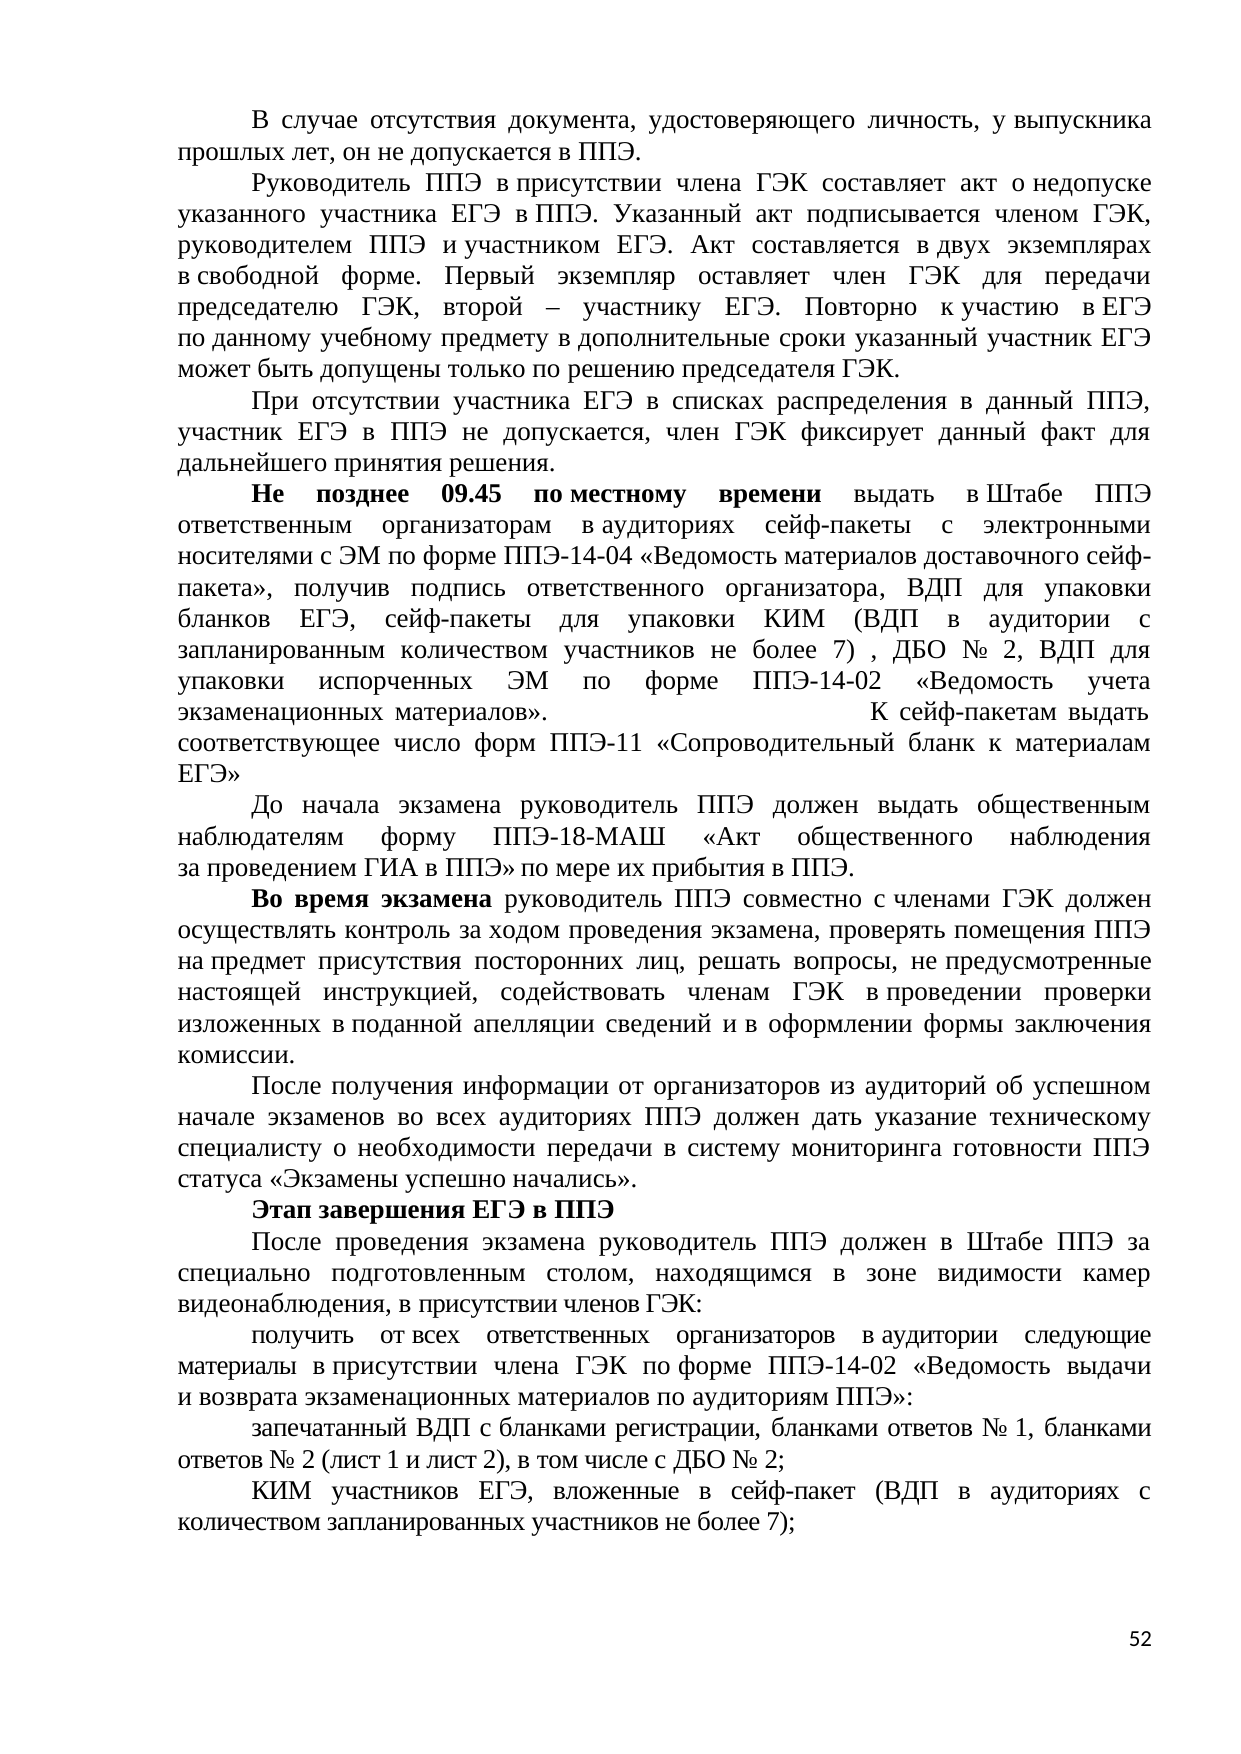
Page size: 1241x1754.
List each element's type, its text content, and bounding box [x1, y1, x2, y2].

text получить от всех ответственных организаторов в аудитории следующие материалы в присутствии члена ГЭК по форме ППЭ-14-02 «Ведомость выдачи и возврата экзаменационных материалов по аудиториям ППЭ»: [177, 1318, 1152, 1412]
text До начала экзамена руководитель ППЭ должен выдать общественным наблюдателям форму ППЭ-18-МАШ «Акт общественного наблюдения за проведением ГИА в ППЭ» по мере их прибытия в ППЭ. [177, 789, 1152, 882]
text Этап завершения ЕГЭ в ППЭ [177, 1193, 1152, 1225]
text Во время экзамена руководитель ППЭ совместно с членами ГЭК должен осуществлять контроль за ходом проведения экзамена, проверять помещения ППЭ на предмет присутствия посторонних лиц, решать вопросы, не предусмотренные настоящей инструкцией, содействовать членам ГЭК в проведении проверки изложенных в поданной апелляции сведений и в оформлении формы заключения комиссии. [177, 882, 1152, 1069]
text Не позднее 09.45 по местному времени выдать в Штабе ППЭ ответственным организаторам в аудиториях сейф-пакеты с электронными носителями с ЭМ по форме ППЭ-14-04 «Ведомость материалов доставочного сейф-пакета», получив подпись ответственного организатора, ВДП для упаковки бланков ЕГЭ, сейф-пакеты для упаковки КИМ (ВДП в аудитории с запланированным количеством участников не более 7) , ДБО № 2, ВДП для упаковки испорченных ЭМ по форме ППЭ-14-02 «Ведомость учета экзаменационных материалов». К сейф-пакетам выдать соответствующее число форм ППЭ-11 «Сопроводительный бланк к материалам ЕГЭ» [177, 477, 1152, 789]
text После проведения экзамена руководитель ППЭ должен в Штабе ППЭ за специально подготовленным столом, находящимся в зоне видимости камер видеонаблюдения, в присутствии членов ГЭК: [177, 1225, 1152, 1318]
text Руководитель ППЭ в присутствии члена ГЭК составляет акт о недопуске указанного участника ЕГЭ в ППЭ. Указанный акт подписывается членом ГЭК, руководителем ППЭ и участником ЕГЭ. Акт составляется в двух экземплярах в свободной форме. Первый экземпляр оставляет член ГЭК для передачи председателю ГЭК, второй – участнику ЕГЭ. Повторно к участию в ЕГЭ по данному учебному предмету в дополнительные сроки указанный участник ЕГЭ может быть допущены только по решению председателя ГЭК. [177, 166, 1152, 384]
text запечатанный ВДП с бланками регистрации, бланками ответов № 1, бланками ответов № 2 (лист 1 и лист 2), в том числе с ДБО № 2; [177, 1412, 1152, 1474]
text КИМ участников ЕГЭ, вложенные в сейф-пакет (ВДП в аудиториях с количеством запланированных участников не более 7); [177, 1474, 1152, 1536]
text После получения информации от организаторов из аудиторий об успешном начале экзаменов во всех аудиториях ППЭ должен дать указание техническому специалисту о необходимости передачи в систему мониторинга готовности ППЭ статуса «Экзамены успешно начались». [177, 1069, 1152, 1193]
text При отсутствии участника ЕГЭ в списках распределения в данный ППЭ, участник ЕГЭ в ППЭ не допускается, член ГЭК фиксирует данный факт для дальнейшего принятия решения. [177, 384, 1152, 477]
text В случае отсутствия документа, удостоверяющего личность, у выпускника прошлых лет, он не допускается в ППЭ. [177, 103, 1152, 166]
